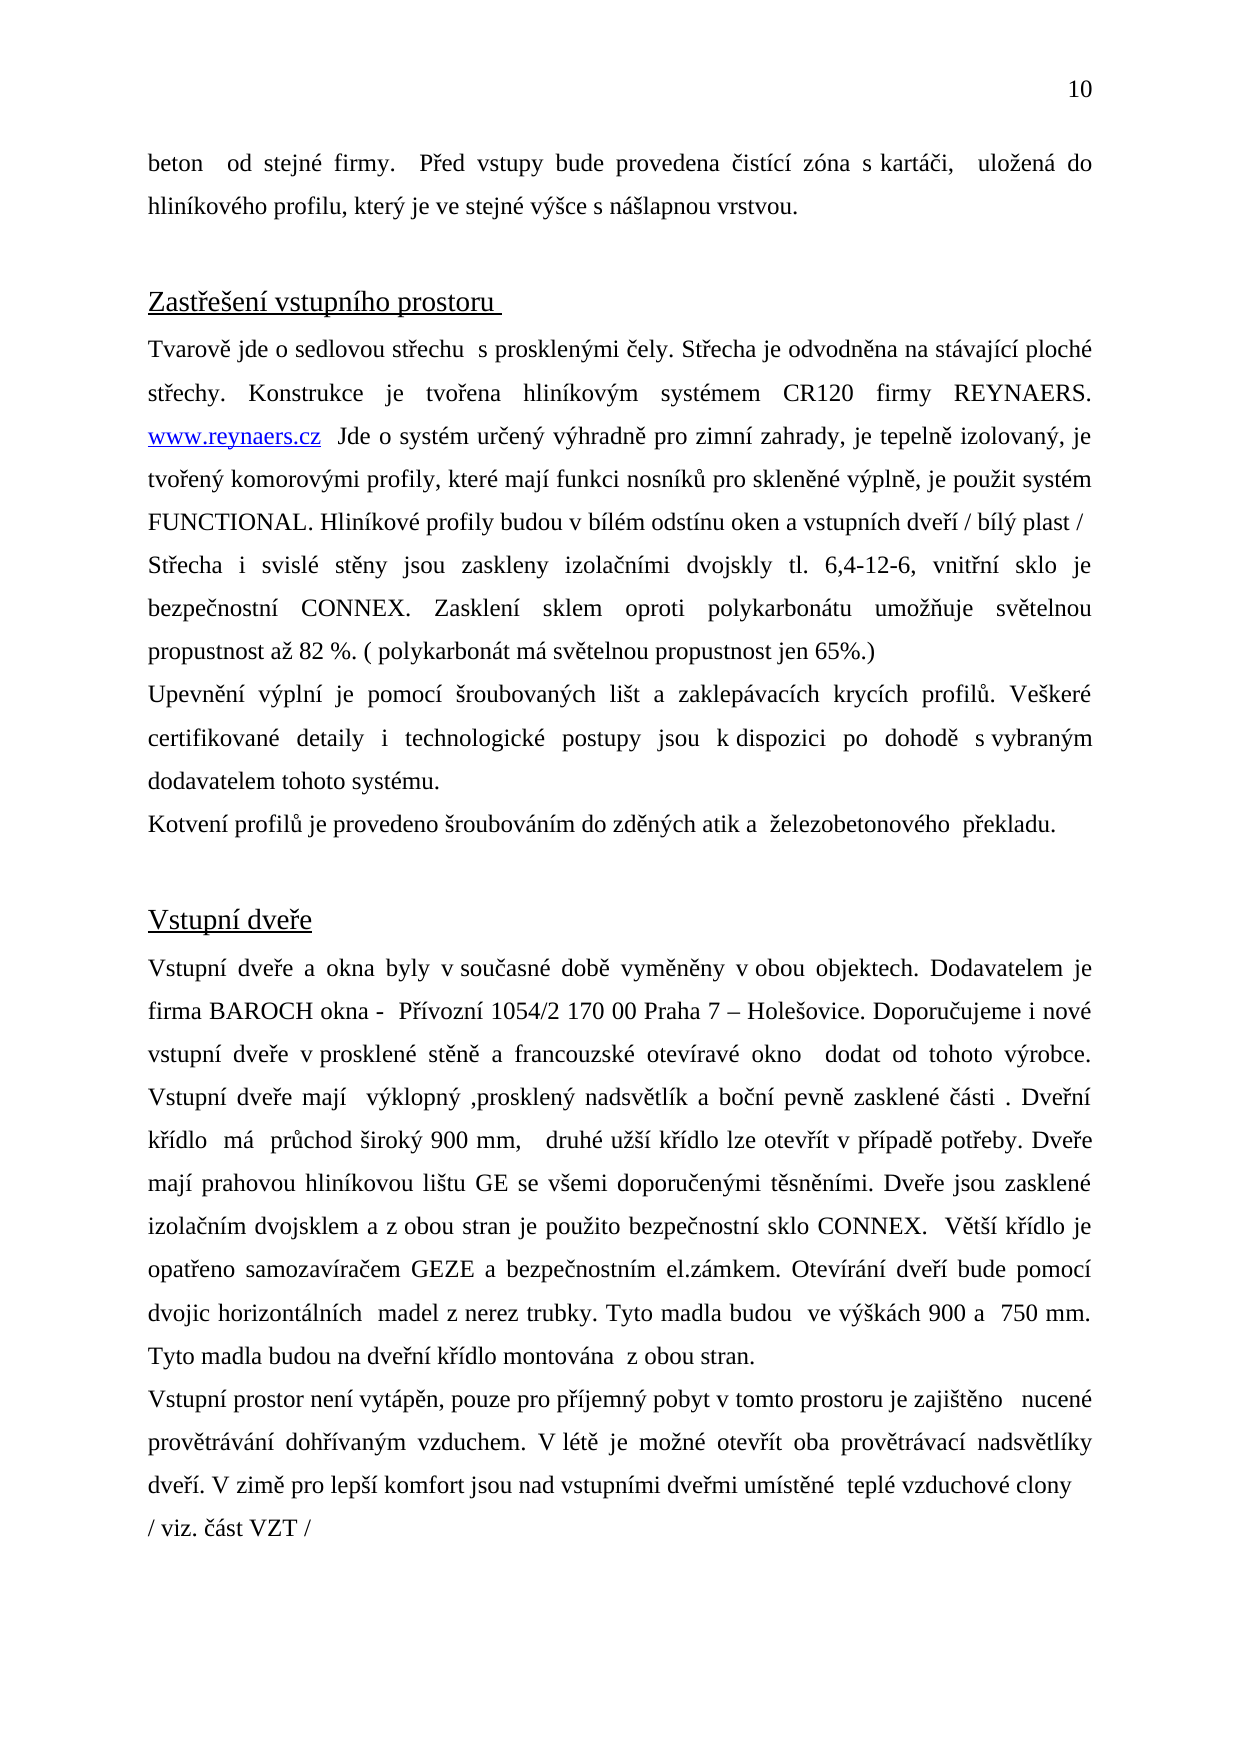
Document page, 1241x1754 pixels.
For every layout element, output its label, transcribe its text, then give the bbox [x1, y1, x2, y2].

text Vstupní dveře a okna byly v současné době vyměněny v obou objektech. Dodavatelem je firma BAROCH okna - Přívozní 1054/2 170 00 Praha 7 – Holešovice. Doporučujeme i nové vstupní dveře v prosklené stěně a francouzské otevíravé okno dodat od tohoto výrobce. Vstupní dveře mají výklopný ,prosklený nadsvětlík a boční pevně zasklené části . Dveřní křídlo má průchod široký 900 mm, druhé užší křídlo lze otevřít v případě potřeby. Dveře mají prahovou hliníkovou lištu GE se všemi doporučenými těsněními. Dveře jsou zasklené izolačním dvojsklem a z obou stran je použito bezpečnostní sklo CONNEX. Větší křídlo je opatřeno samozavíračem GEZE a bezpečnostním el.zámkem. Otevírání dveří bude pomocí dvojic horizontálních madel z nerez trubky. Tyto madla budou ve výškách 900 a 750 mm. Tyto madla budou na dveřní křídlo montována z obou stran. [148, 953, 1092, 1369]
text Vstupní prostor není vytápěn, pouze pro příjemný pobyt v tomto prostoru je zajištěno nucené provětrávání dohřívaným vzduchem. V létě je možné otevřít oba provětrávací nadsvětlíky dveří. V zimě pro lepší komfort jsou nad vstupními dveřmi umístěné teplé vzduchové clony [148, 1384, 1092, 1499]
text Střecha i svislé stěny jsou zaskleny izolačními dvojskly tl. 6,4-12-6, vnitřní sklo je bezpečnostní CONNEX. Zasklení sklem oproti polykarbonátu umožňuje světelnou propustnost až 82 %. ( polykarbonát má světelnou propustnost jen 65%.) [148, 550, 1092, 665]
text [148, 148, 1092, 219]
text Vstupní dveře [148, 902, 1092, 936]
text Kotvení profilů je provedeno šroubováním do zděných atik a železobetonového překladu. [148, 809, 1092, 838]
text Tvarově jde o sedlovou střechu s prosklenými čely. Střecha je odvodněna na stávající ploché střechy. Konstrukce je tvořena hliníkovým systémem CR120 firmy REYNAERS. www.reynaers.cz Jde o systém určený výhradně pro zimní zahrady, je tepelně izolovaný, je tvořený komorovými profily, které mají funkci nosníků pro skleněné výplně, je použit systém FUNCTIONAL. Hliníkové profily budou v bílém odstínu oken a vstupních dveří / bílý plast / [148, 334, 1092, 536]
text / viz. část VZT / [148, 1513, 1092, 1542]
text Upevnění výplní je pomocí šroubovaných lišt a zaklepávacích krycích profilů. Veškeré certifikované detaily i technologické postupy jsou k dispozici po dohodě s vybraným dodavatelem tohoto systému. [148, 679, 1092, 794]
text Zastřešení vstupního prostoru [148, 284, 1092, 318]
